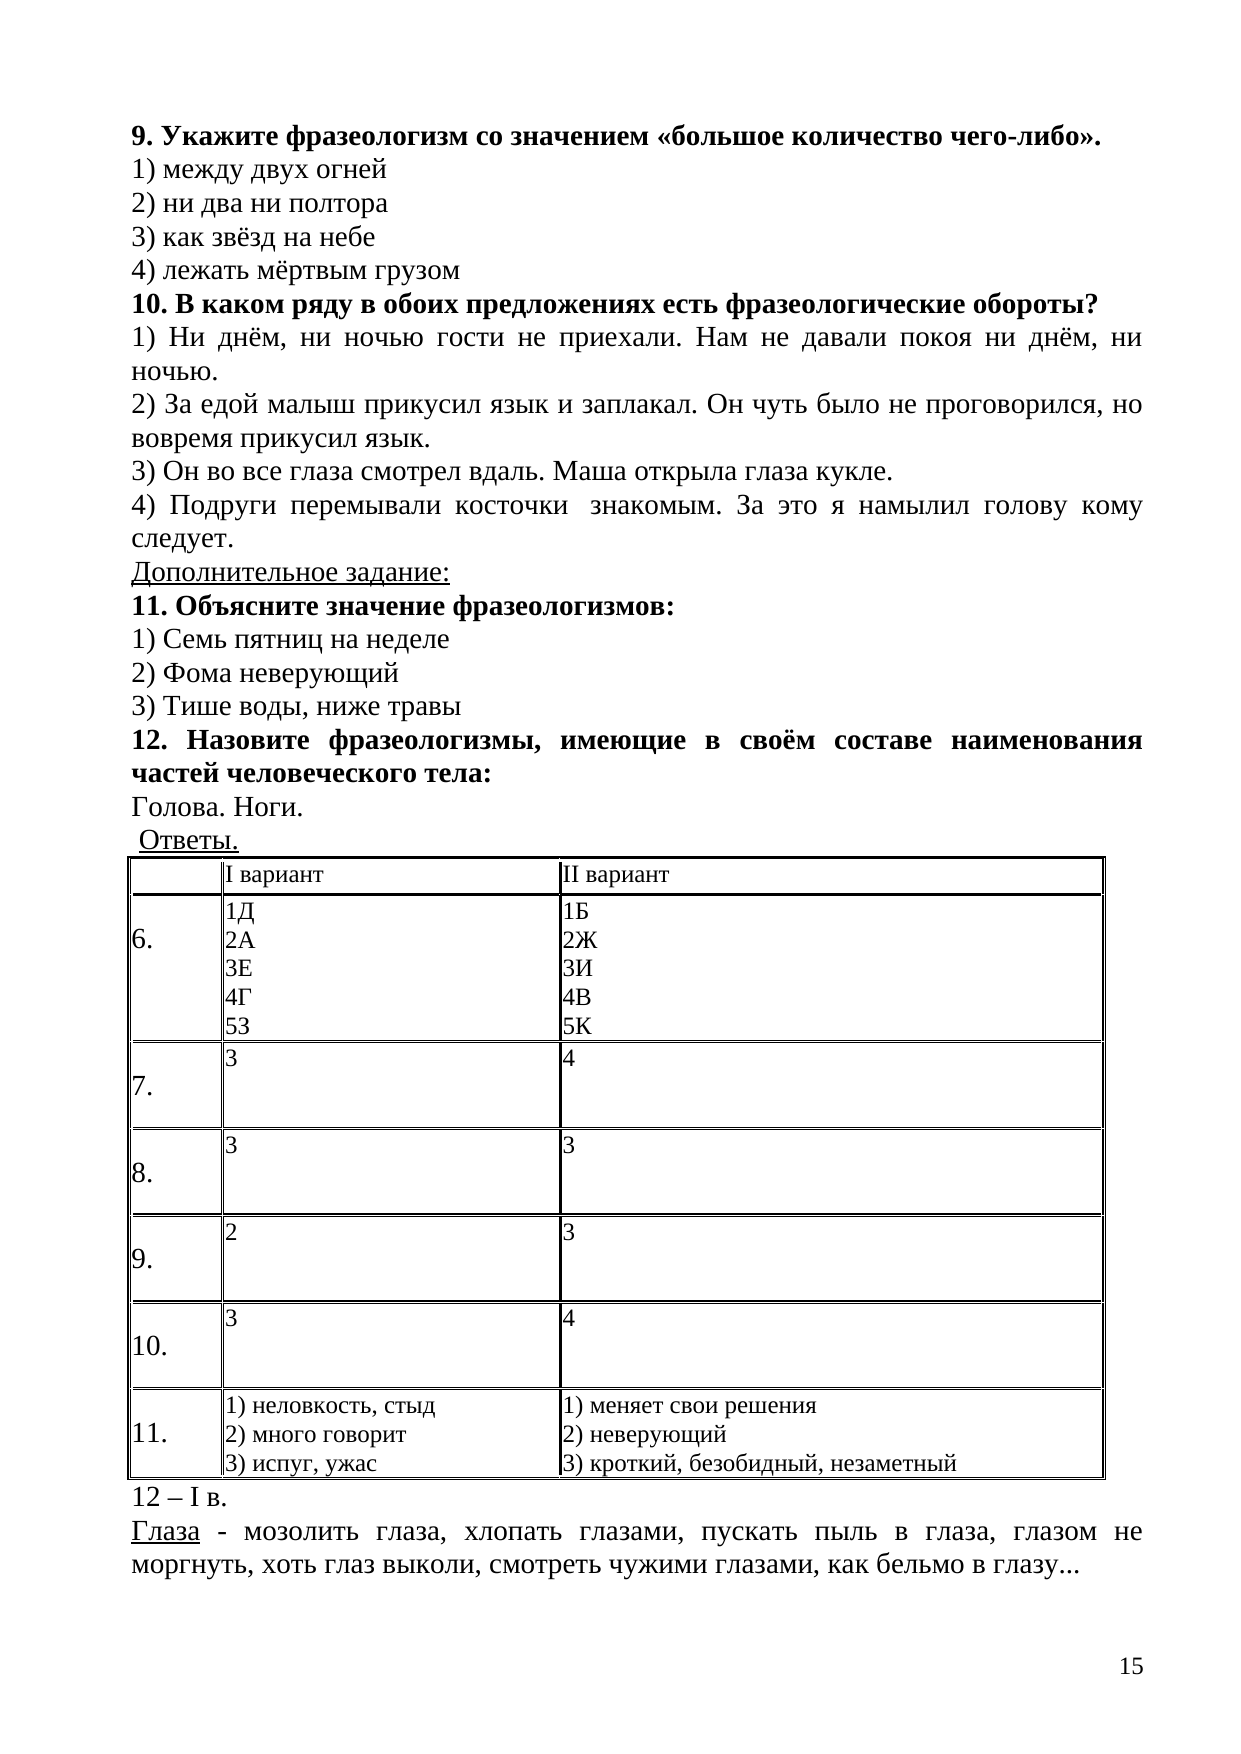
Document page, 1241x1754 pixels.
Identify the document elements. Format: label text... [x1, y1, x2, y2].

table_cell 1Б 2Ж 3И 4В 5К [562, 893, 1104, 1040]
table_cell 4 [562, 1300, 1103, 1387]
table_cell 11. [129, 1387, 223, 1476]
text 12. Назовите фразеологизмы, имеющие в своём составе наименования частей человеческого тела: [131, 722, 1144, 789]
text Глаза - мозолить глаза, хлопать глазами, пускать пыль в глаза, глазом не моргнуть, хоть глаз выколи, смотреть чужими глазами, как бельмо в глазу... [131, 1513, 1144, 1580]
table_cell 6. [129, 893, 221, 1040]
text 2) Фома неверующий [131, 655, 1144, 688]
table_cell 1Д 2А 3Е 4Г 5З [224, 896, 559, 1040]
table_cell 7. [129, 1040, 223, 1127]
table_header [131, 859, 223, 893]
text 1) Семь пятниц на неделе [131, 621, 1144, 655]
table_cell 2 [224, 1217, 559, 1300]
table_cell 3 [224, 1304, 559, 1387]
text 12 – I в. [131, 1479, 1144, 1513]
text 3) Тише воды, ниже травы [131, 688, 1144, 722]
text 2) За едой малыш прикусил язык и заплакал. Он чуть было не проговорился, но вовремя прикусил язык. [131, 386, 1144, 453]
text 2) ни два ни полтора [131, 185, 1144, 219]
table_cell 3 [224, 1043, 559, 1127]
text 1) между двух огней [131, 152, 1144, 185]
text 9. Укажите фразеологизм со значением «большое количество чего-либо». [131, 118, 1144, 152]
text 4) лежать мёртвым грузом [131, 252, 1144, 286]
table_header II вариант [560, 859, 1102, 893]
text 1) Ни днём, ни ночью гости не приехали. Нам не давали покоя ни днём, ни ночью. [131, 319, 1144, 386]
text 4) Подруги перемывали косточки знакомым. За это я намылил голову кому следует. [131, 487, 1144, 554]
table_header I вариант [223, 858, 560, 893]
text Голова. Ноги. [131, 789, 1144, 822]
text 10. В каком ряду в обоих предложениях есть фразеологические обороты? [131, 286, 1144, 319]
text Дополнительное задание: [131, 554, 1144, 588]
table_cell 10. [131, 1300, 221, 1387]
table_cell 8. [129, 1127, 223, 1213]
table_cell 3 [562, 1213, 1103, 1300]
table_cell 3 [560, 1127, 1104, 1213]
table_cell 4 [560, 1040, 1104, 1127]
table_cell 1) меняет свои решения 2) неверующий 3) кроткий, безобидный, незаметный [560, 1387, 1104, 1476]
table_cell 1) неловкость, стыд 2) много говорит 3) испуг, ужас [223, 1390, 560, 1476]
text Ответы. [131, 822, 1144, 856]
table_cell 3 [224, 1130, 559, 1213]
text 11. Объясните значение фразеологизмов: [131, 588, 1144, 621]
text 3) Он во все глаза смотрел вдаль. Маша открыла глаза кукле. [131, 453, 1144, 487]
table_cell 9. [131, 1213, 221, 1300]
text 3) как звёзд на небе [131, 219, 1144, 252]
